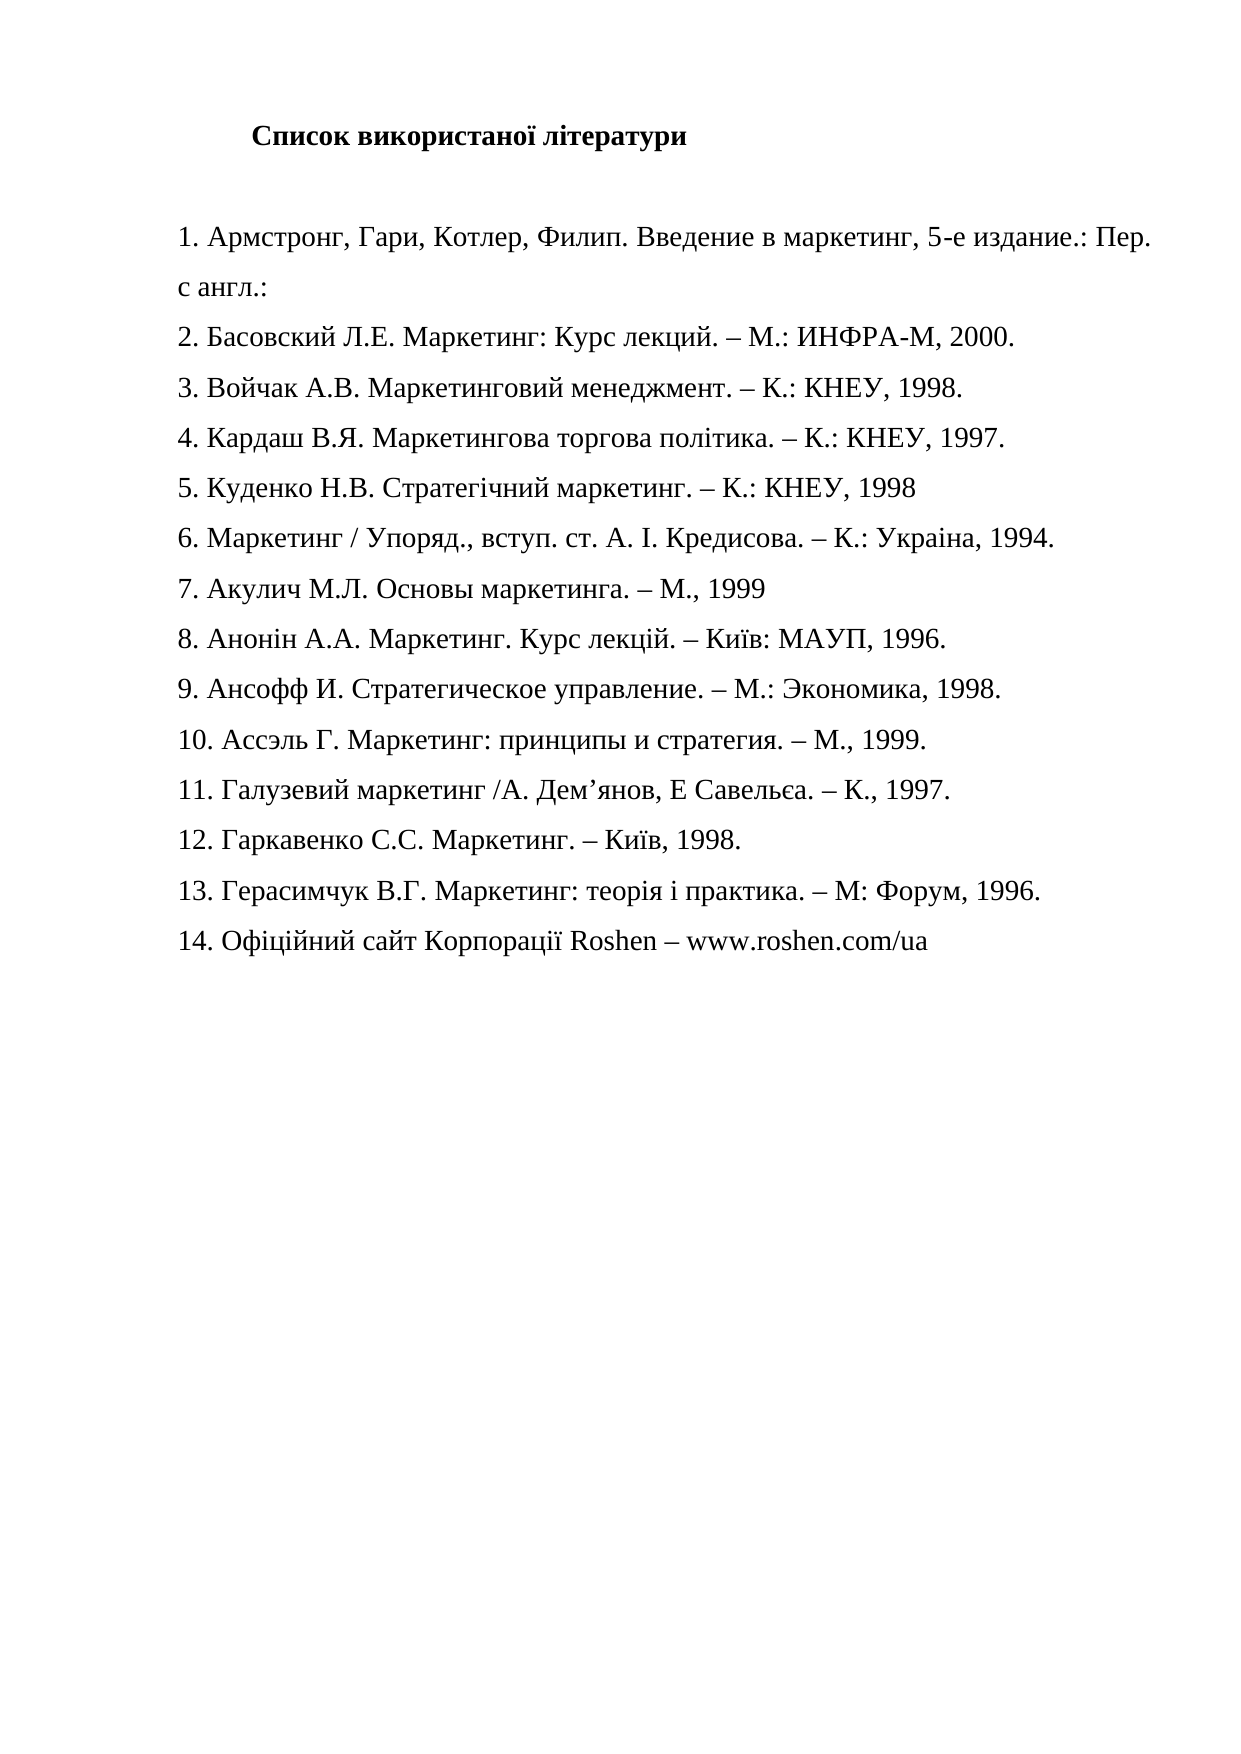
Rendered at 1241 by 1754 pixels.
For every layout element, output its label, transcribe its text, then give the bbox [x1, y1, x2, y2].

text 14. Офіційний сайт Корпорації Roshen – www.roshen.com/ua [177, 923, 1152, 957]
text 9. Ансофф И. Стратегическое управление. – М.: Экономика, 1998. [177, 672, 1152, 705]
text 12. Гаркавенко С.С. Маркетинг. – Київ, 1998. [177, 822, 1152, 856]
text 3. Войчак А.В. Маркетинговий менеджмент. – К.: КНЕУ, 1998. [177, 370, 1152, 403]
text 13. Герасимчук В.Г. Маркетинг: теорія і практика. – М: Форум, 1996. [177, 873, 1152, 906]
text 4. Кардаш В.Я. Маркетингова торгова політика. – К.: КНЕУ, 1997. [177, 420, 1152, 453]
text 5. Куденко Н.В. Стратегічний маркетинг. – К.: КНЕУ, 1998 [177, 470, 1152, 504]
text 2. Басовский Л.Е. Маркетинг: Курс лекций. – М.: ИНФРА-М, 2000. [177, 319, 1152, 353]
text 1. Армстронг, Гари, Котлер, Филип. Введение в маркетинг, 5-е издание.: Пер. с англ.: [177, 219, 1152, 303]
text 6. Маркетинг / Упоряд., вступ. ст. А. I. Кредисова. – К.: Украіна, 1994. [177, 521, 1152, 554]
text Список використаної літератури [177, 118, 1152, 152]
text 11. Галузевий маркетинг /А. Дем’янов, Е Савельєа. – К., 1997. [177, 772, 1152, 806]
text 8. Анонін А.А. Маркетинг. Курс лекцій. – Київ: МАУП, 1996. [177, 621, 1152, 655]
text 7. Акулич М.Л. Основы маркетинга. – М., 1999 [177, 571, 1152, 604]
text 10. Ассэль Г. Маркетинг: принципы и стратегия. – М., 1999. [177, 722, 1152, 755]
